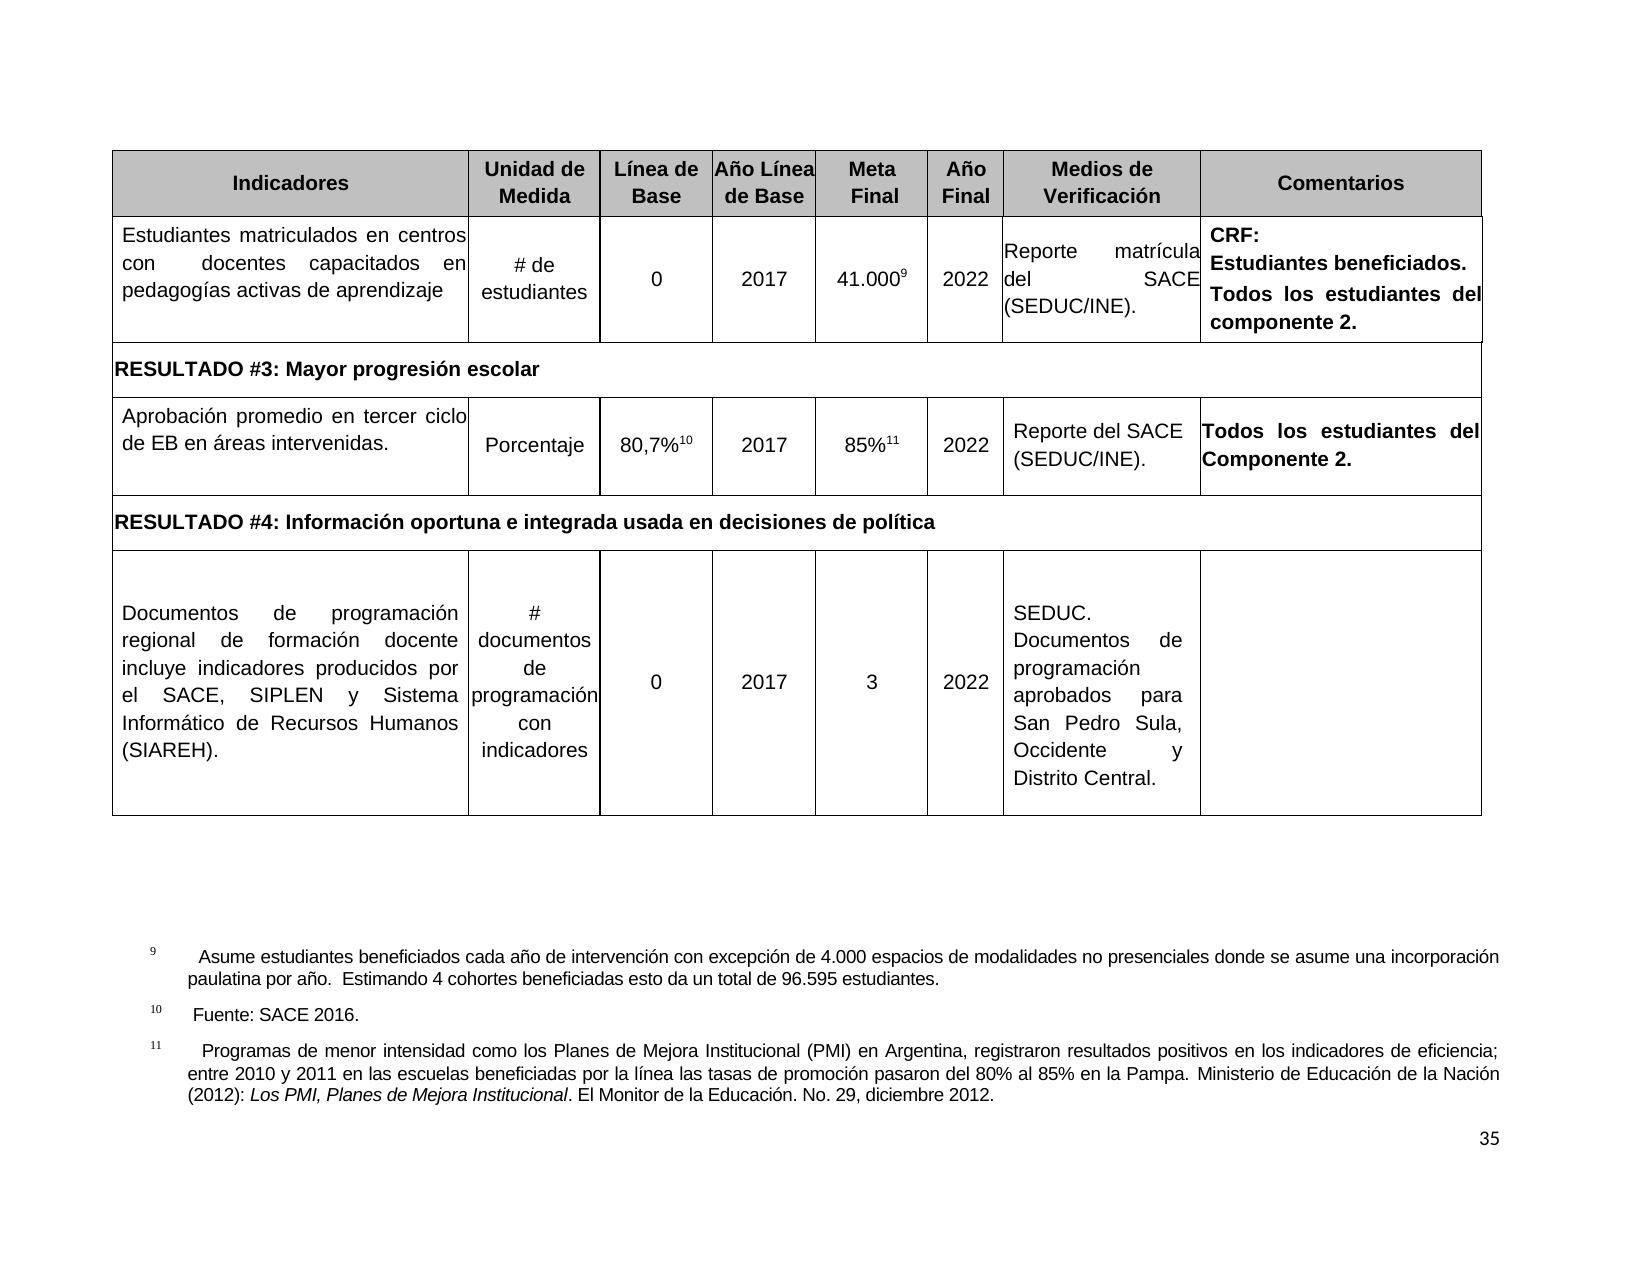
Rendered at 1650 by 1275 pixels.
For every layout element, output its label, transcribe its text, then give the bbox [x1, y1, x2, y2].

table_cell [1201, 551, 1481, 814]
table_header Meta Final [816, 151, 927, 216]
table_cell SEDUC. Documentos de programación aprobados para San Pedro Sula, Occidente y Distrito Central. [1004, 551, 1200, 814]
table_cell 2017 [713, 217, 815, 342]
table_header Año Línea de Base [713, 151, 815, 216]
table_cell RESULTADO #4: Información oportuna e integrada usada en decisiones de política [113, 496, 1481, 550]
table_cell 85% [816, 398, 927, 494]
table_cell 0 [601, 551, 712, 814]
table_cell Estudiantes matriculados en centros con docentes capacitados en pedagogías activas de aprendizaje [113, 217, 468, 342]
table_cell 0 [601, 217, 712, 342]
table_cell CRF: Estudiantes beneficiados. Todos los estudiantes del componente 2. [1201, 217, 1482, 342]
table_cell 2022 [928, 551, 1003, 814]
table_cell Reporte matrícula del SACE (SEDUC/INE). [1003, 217, 1200, 342]
table_cell Reporte del SACE (SEDUC/INE). [1004, 398, 1200, 494]
table_header Comentarios [1201, 151, 1481, 216]
table_cell # documentos de programación con indicadores [469, 551, 599, 814]
table_header Unidad de Medida [469, 151, 599, 216]
table_cell 2022 [928, 398, 1003, 494]
table_header Año Final [928, 151, 1003, 216]
table_cell Documentos de programación regional de formación docente incluye indicadores producidos por el SACE, SIPLEN y Sistema Informático de Recursos Humanos (SIAREH). [113, 551, 468, 814]
table_cell Todos los estudiantes del Componente 2. [1201, 398, 1481, 494]
table_header Línea de Base [601, 151, 712, 216]
table_cell 41.000 [816, 217, 927, 342]
table_cell Aprobación promedio en tercer ciclo de EB en áreas intervenidas. [113, 398, 468, 494]
table_cell Porcentaje [469, 398, 599, 494]
table_cell 2017 [713, 398, 815, 494]
table_header Medios de Verificación [1004, 151, 1200, 216]
table_cell 3 [816, 551, 927, 814]
table_cell 2022 [928, 217, 1002, 342]
table_cell 2017 [713, 551, 815, 814]
table_cell # de estudiantes [469, 217, 599, 342]
table_cell RESULTADO #3: Mayor progresión escolar [113, 343, 1481, 397]
table_header Indicadores [113, 151, 468, 216]
table_cell 80,7% [601, 398, 712, 494]
